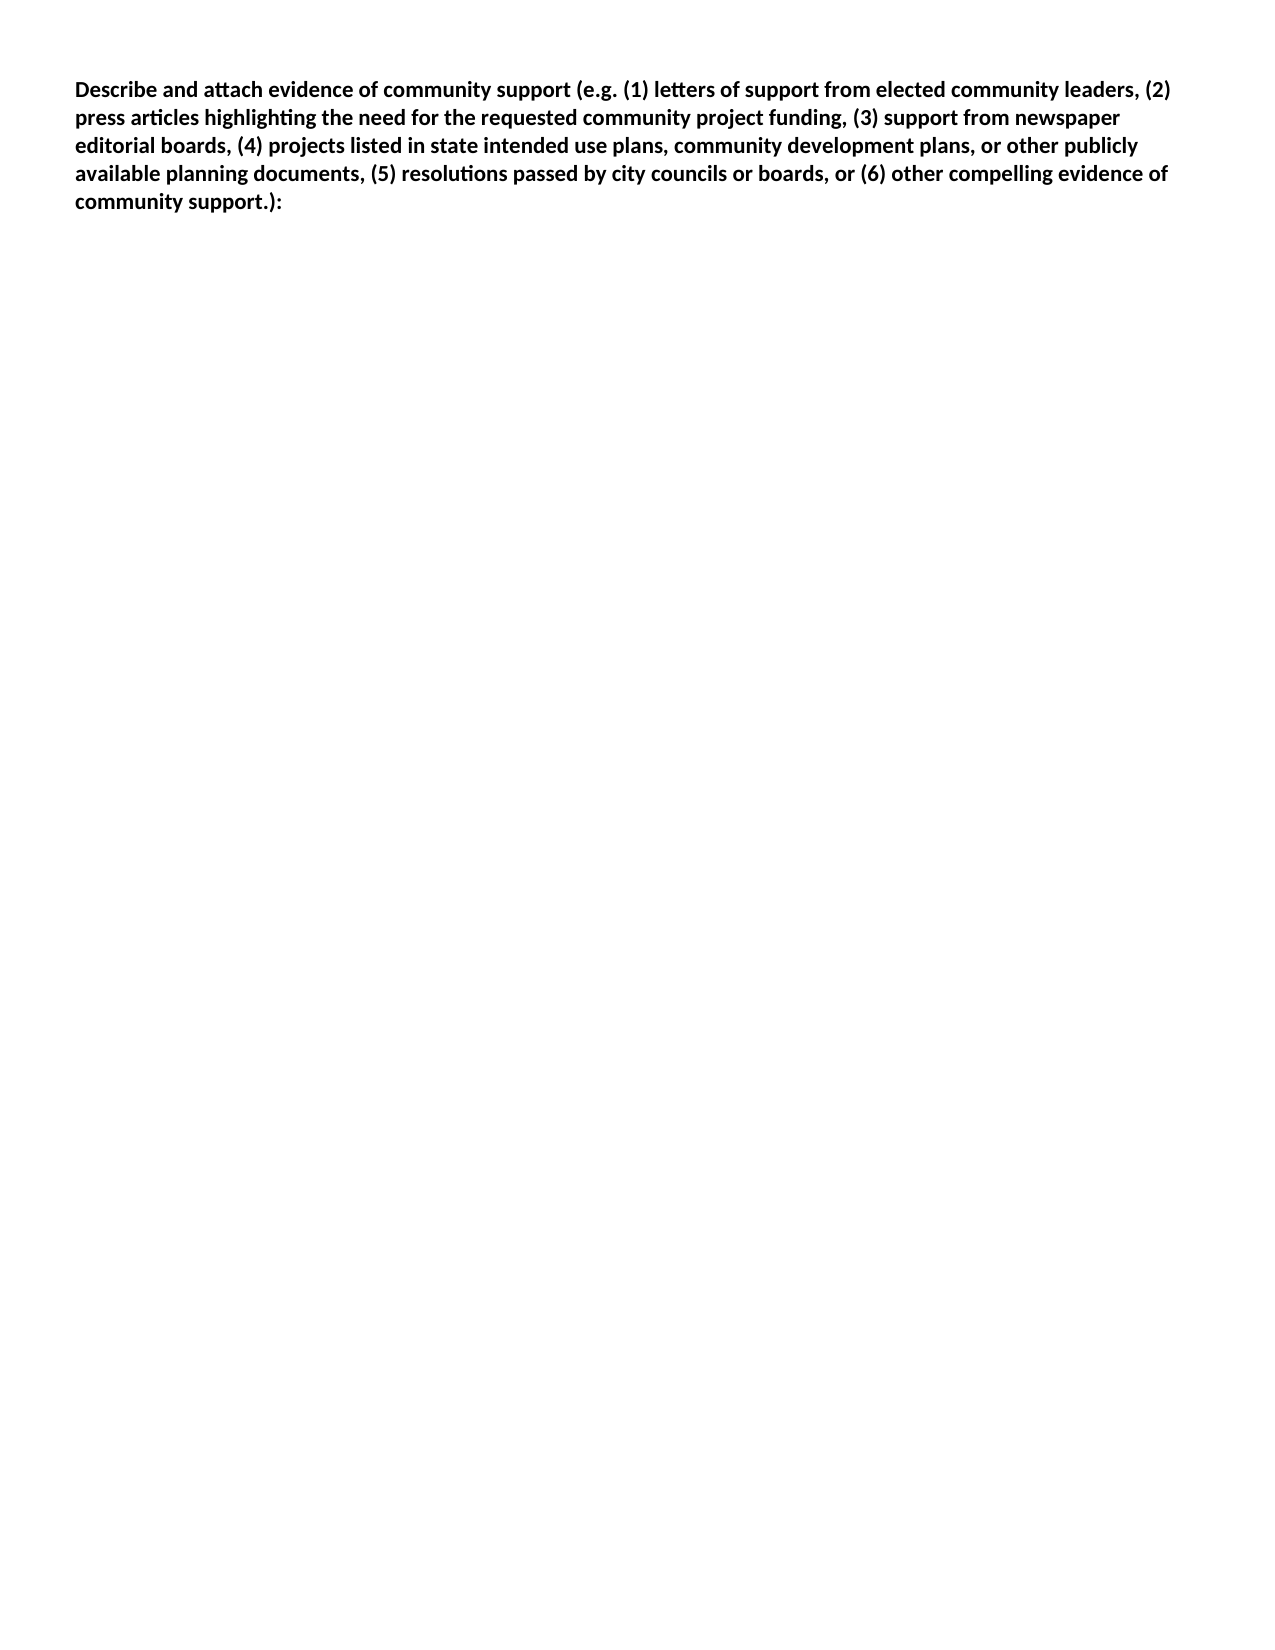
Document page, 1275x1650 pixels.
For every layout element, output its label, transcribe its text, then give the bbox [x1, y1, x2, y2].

text Describe and attach evidence of community support (e.g. (1) letters of support from elected community leaders, (2) press articles highlighting the need for the requested community project funding, (3) support from newspaper editorial boards, (4) projects listed in state intended use plans, community development plans, or other publicly available planning documents, (5) resolutions passed by city councils or boards, or (6) other compelling evidence of community support.): [75, 75, 1200, 215]
